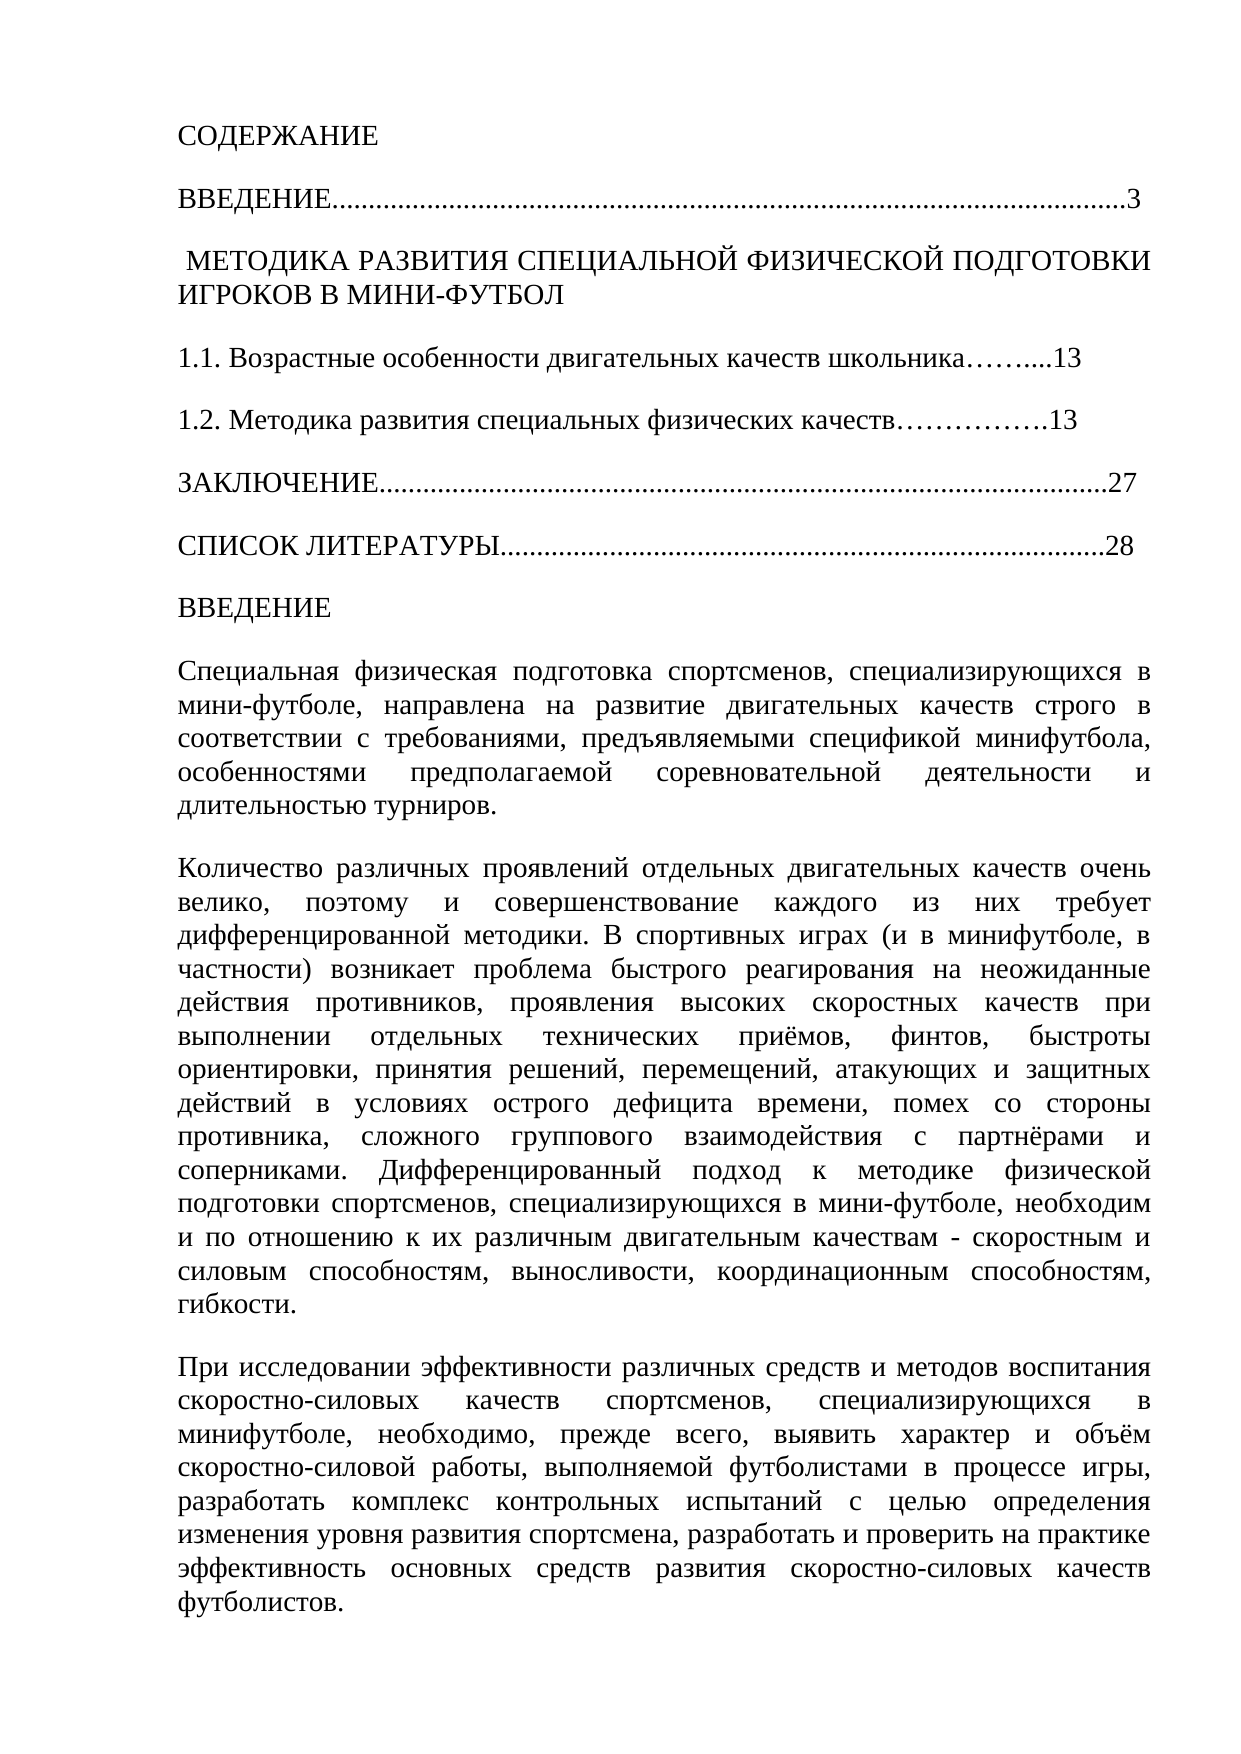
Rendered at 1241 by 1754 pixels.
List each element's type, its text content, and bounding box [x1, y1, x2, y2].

text Специальная физическая подготовка спортсменов, специализирующихся в мини-футболе, направлена на развитие двигательных качеств строго в соответствии с требованиями, предъявляемыми спецификой минифутбола, особенностями предполагаемой соревновательной деятельности и длительностью турниров. [177, 653, 1152, 821]
text МЕТОДИКА РАЗВИТИЯ СПЕЦИАЛЬНОЙ ФИЗИЧЕСКОЙ ПОДГОТОВКИ ИГРОКОВ В МИНИ-ФУТБОЛ [177, 243, 1152, 311]
text Количество различных проявлений отдельных двигательных качеств очень велико, поэтому и совершенствование каждого из них требует дифференцированной методики. В спортивных играх (и в минифутболе, в частности) возникает проблема быстрого реагирования на неожиданные действия противников, проявления высоких скоростных качеств при выполнении отдельных технических приёмов, финтов, быстроты ориентировки, принятия решений, перемещений, атакующих и защитных действий в условиях острого дефицита времени, помех со стороны противника, сложного группового взаимодействия с партнёрами и соперниками. Дифференцированный подход к методике физической подготовки спортсменов, специализирующихся в мини-футболе, необходим и по отношению к их различным двигательным качествам - скоростным и силовым способностям, выносливости, координационным способностям, гибкости. [177, 850, 1152, 1320]
text При исследовании эффективности различных средств и методов воспитания скоростно-силовых качеств спортсменов, специализирующихся в минифутболе, необходимо, прежде всего, выявить характер и объём скоростно-силовой работы, выполняемой футболистами в процессе игры, разработать комплекс контрольных испытаний с целью определения изменения уровня развития спортсмена, разработать и проверить на практике эффективность основных средств развития скоростно-силовых качеств футболистов. [177, 1349, 1152, 1617]
text СОДЕРЖАНИЕ [177, 118, 1152, 152]
text ВВЕДЕНИЕ [177, 591, 1152, 624]
text ВВЕДЕНИЕ.............................................................................................................3 [177, 181, 1152, 214]
text 1.1. Возрастные особенности двигательных качеств школьника……....13 [177, 340, 1152, 373]
text 1.2. Методика развития специальных физических качеств…………….13 [177, 402, 1152, 436]
text ЗАКЛЮЧЕНИЕ....................................................................................................27 [177, 465, 1152, 499]
text СПИСОК ЛИТЕРАТУРЫ...................................................................................28 [177, 528, 1152, 561]
